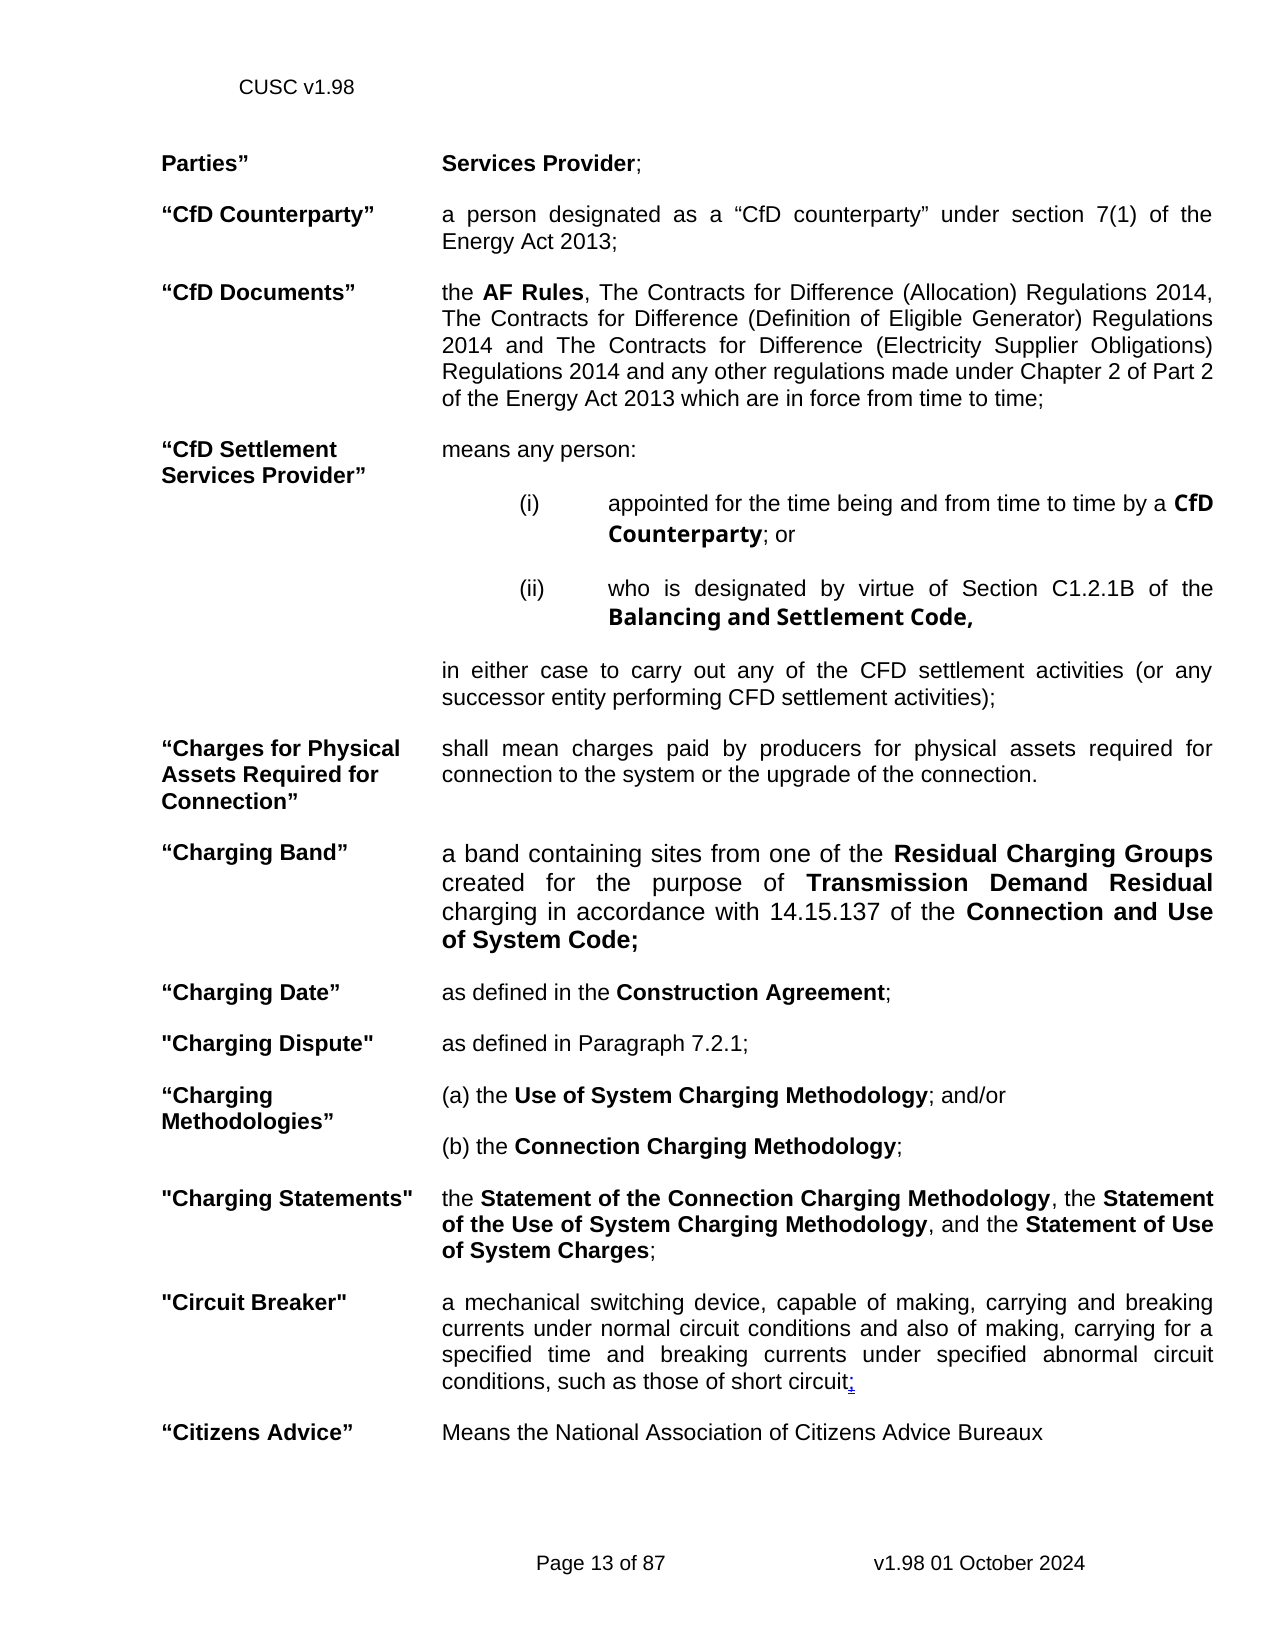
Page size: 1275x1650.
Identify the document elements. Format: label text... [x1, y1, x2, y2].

table_cell “CfD Settlement Services Provider” [150, 436, 431, 735]
table_cell a band containing sites from one of the Residual Charging Groups created for the purpose of Transmission Demand Residual charging in accordance with 14.15.137 of the Connection and Use of System Code; [431, 839, 1225, 979]
table_cell "Charging Statements" [150, 1185, 431, 1288]
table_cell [150, 150, 431, 201]
table_cell (a) the Use of System Charging Methodology; and/or (b) the Connection Charging Methodology; [431, 1082, 1225, 1184]
table_cell the Statement of the Connection Charging Methodology, the Statement of the Use of System Charging Methodology, and the Statement of Use of System Charges; [431, 1185, 1225, 1288]
table_cell “Charges for Physical Assets Required for Connection” [150, 735, 431, 839]
table_cell a person designated as a “CfD counterparty” under section 7(1) of the Energy Act 2013; [431, 201, 1225, 279]
table_cell the AF Rules, The Contracts for Difference (Allocation) Regulations 2014, The Contracts for Difference (Definition of Eligible Generator) Regulations 2014 and The Contracts for Difference (Electricity Supplier Obligations) Regulations 2014 and any other regulations made under Chapter 2 of Part 2 of the Energy Act 2013 which are in force from time to time; [431, 279, 1225, 436]
table_cell a mechanical switching device, capable of making, carrying and breaking currents under normal circuit conditions and also of making, carrying for a specified time and breaking currents under specified abnormal circuit conditions, such as those of short circuit; [431, 1289, 1225, 1419]
table_cell "Circuit Breaker" [150, 1289, 431, 1419]
table_cell “Charging Methodologies” [150, 1082, 431, 1184]
table_cell shall mean charges paid by producers for physical assets required for connection to the system or the upgrade of the connection. [431, 735, 1225, 839]
table_cell “Citizens Advice” [150, 1419, 431, 1445]
table_cell “Charging Band” [150, 839, 431, 979]
table_cell as defined in Paragraph 7.2.1; [431, 1030, 1225, 1082]
table_cell “Charging Date” [150, 979, 431, 1030]
table_cell “CfD Documents” [150, 279, 431, 436]
table_cell as defined in the Construction Agreement; [431, 979, 1225, 1030]
table_cell "Charging Dispute" [150, 1030, 431, 1082]
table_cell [431, 150, 1225, 201]
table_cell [431, 1419, 1225, 1445]
table_cell “CfD Counterparty” [150, 201, 431, 279]
table_cell means any person: appointed for the time being and from time to time by a CfD Counterparty; or who is designated by virtue of Section C1.2.1B of the Balancing and Settlement Code, in either case to carry out any of the CFD settlement activities (or any successor entity performing CFD settlement activities); [431, 436, 1225, 735]
